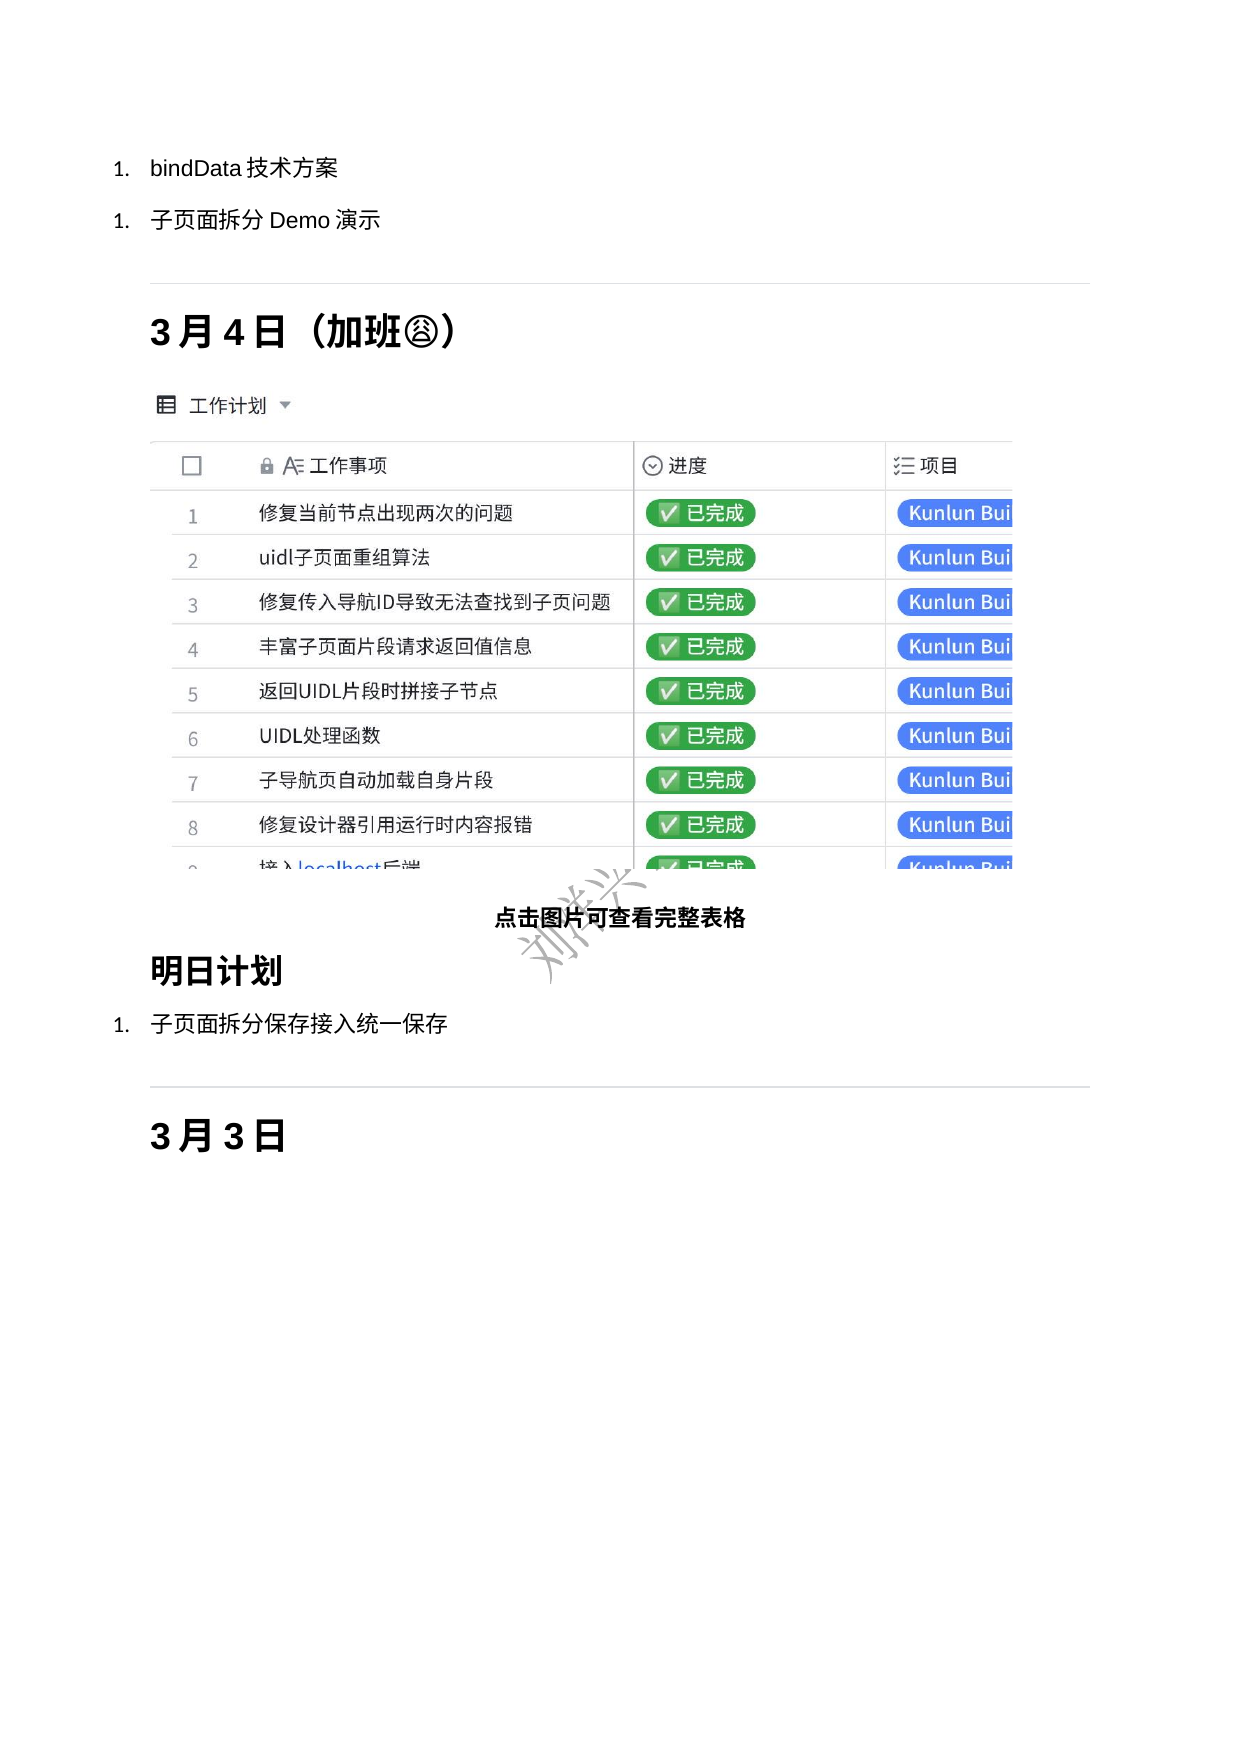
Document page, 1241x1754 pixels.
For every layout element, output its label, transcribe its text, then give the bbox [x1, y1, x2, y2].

list 子页面拆分Demo演示 [112, 202, 1090, 236]
list bindData技术方案 [112, 150, 1090, 183]
list 子页面拆分保存接入统一保存 [112, 1006, 1090, 1039]
text 点击图片可查看完整表格 [150, 899, 1090, 933]
picture [150, 368, 1013, 869]
